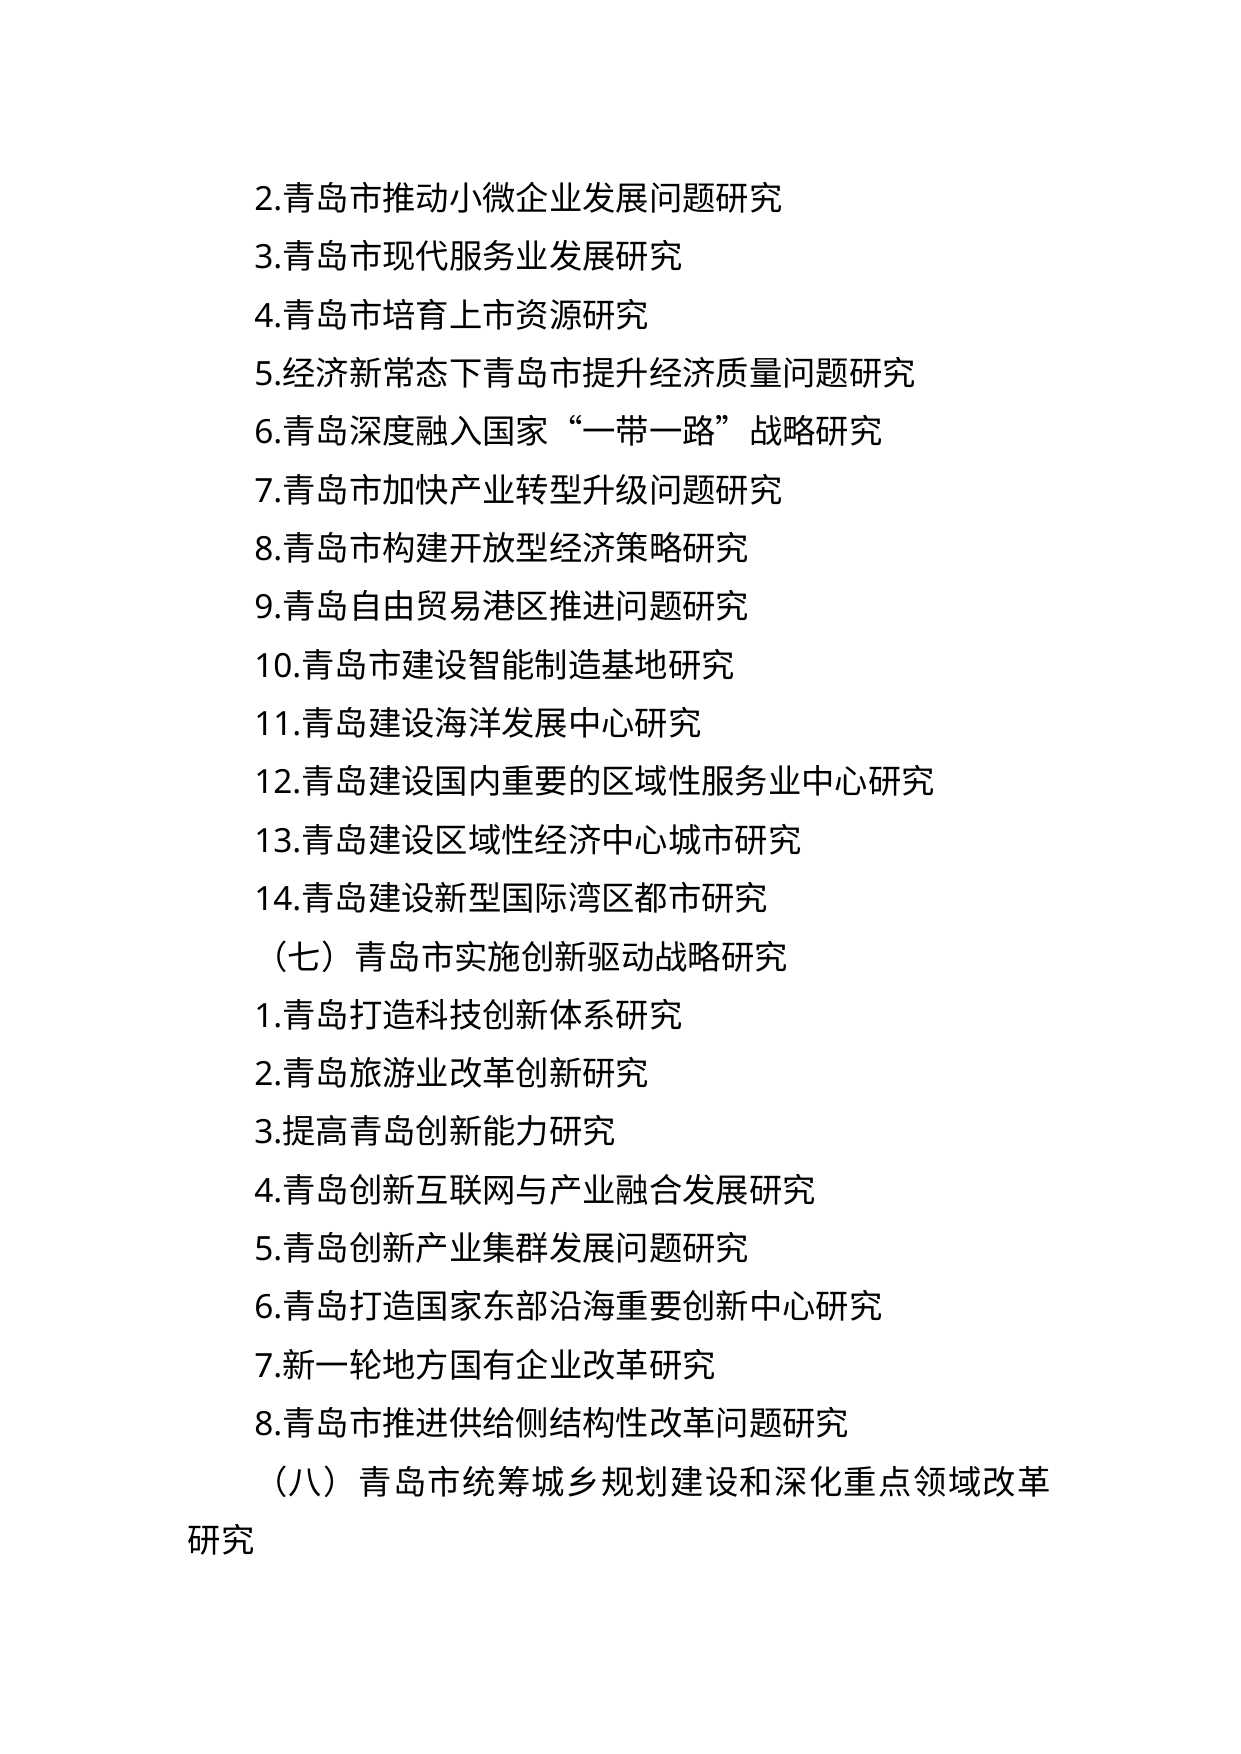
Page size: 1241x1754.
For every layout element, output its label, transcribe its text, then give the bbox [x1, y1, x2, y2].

text 1.青岛打造科技创新体系研究 [187, 979, 1053, 1037]
text 3.提高青岛创新能力研究 [187, 1095, 1053, 1154]
text 7.新一轮地方国有企业改革研究 [187, 1329, 1053, 1387]
text 9.青岛自由贸易港区推进问题研究 [187, 570, 1053, 629]
text 8.青岛市构建开放型经济策略研究 [187, 512, 1053, 570]
text 6.青岛深度融入国家“一带一路”战略研究 [187, 395, 1053, 454]
text （八）青岛市统筹城乡规划建设和深化重点领域改革研究 [187, 1445, 1053, 1562]
text 8.青岛市推进供给侧结构性改革问题研究 [187, 1387, 1053, 1445]
text （七）青岛市实施创新驱动战略研究 [187, 920, 1053, 979]
text 5.青岛创新产业集群发展问题研究 [187, 1212, 1053, 1270]
text 6.青岛打造国家东部沿海重要创新中心研究 [187, 1270, 1053, 1329]
text 4.青岛市培育上市资源研究 [187, 279, 1053, 337]
text 2.青岛旅游业改革创新研究 [187, 1037, 1053, 1095]
text 3.青岛市现代服务业发展研究 [187, 220, 1053, 279]
text 11.青岛建设海洋发展中心研究 [187, 687, 1053, 745]
text 14.青岛建设新型国际湾区都市研究 [187, 862, 1053, 920]
text 2.青岛市推动小微企业发展问题研究 [187, 162, 1053, 220]
text 13.青岛建设区域性经济中心城市研究 [187, 804, 1053, 862]
text 4.青岛创新互联网与产业融合发展研究 [187, 1154, 1053, 1212]
text 7.青岛市加快产业转型升级问题研究 [187, 454, 1053, 512]
text 5.经济新常态下青岛市提升经济质量问题研究 [187, 337, 1053, 395]
text 12.青岛建设国内重要的区域性服务业中心研究 [187, 745, 1053, 804]
text 10.青岛市建设智能制造基地研究 [187, 629, 1053, 687]
